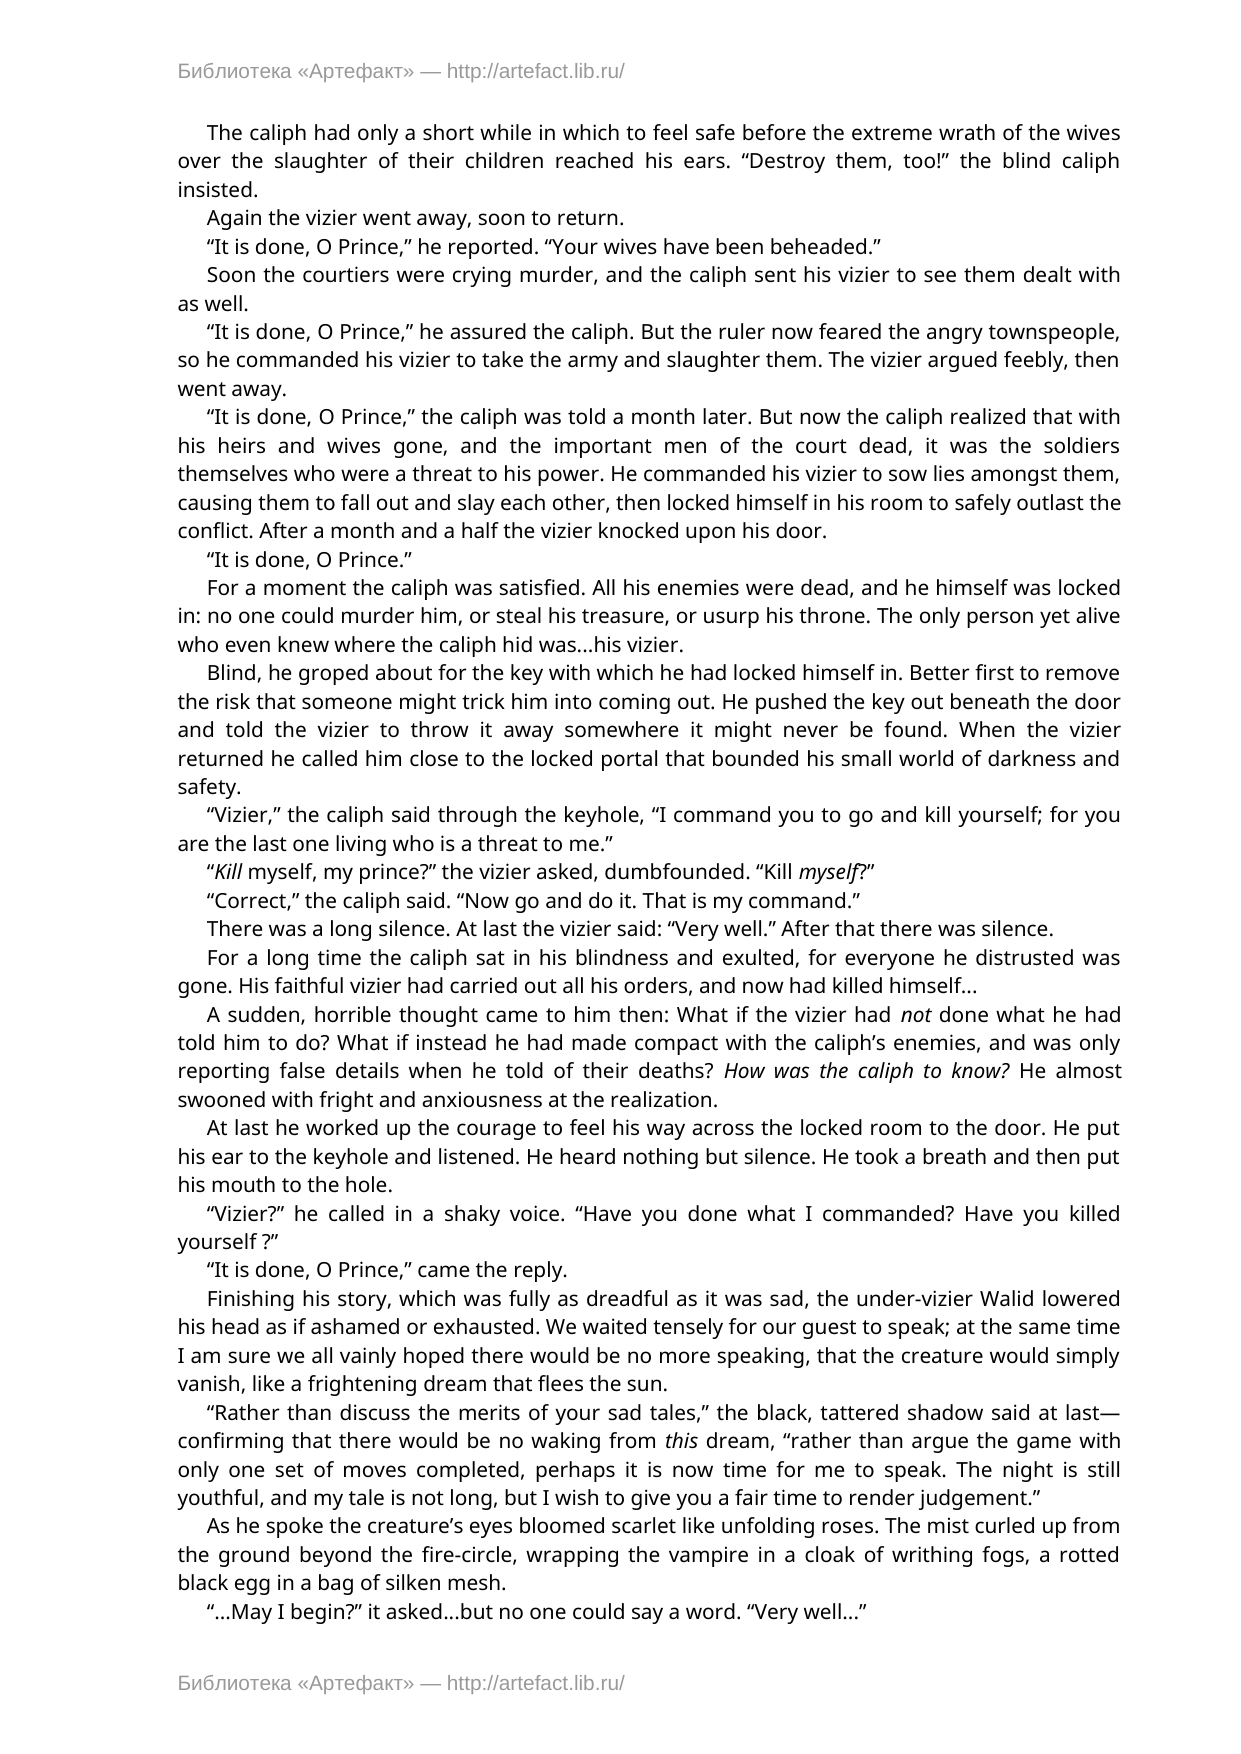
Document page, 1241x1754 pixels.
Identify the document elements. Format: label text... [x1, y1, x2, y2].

text There was a long silence. At last the vizier said: “Very well.” After that there was silence. [177, 914, 1122, 943]
text Finishing his story, which was fully as dreadful as it was sad, the under-vizier Walid lowered his head as if ashamed or exhausted. We waited tensely for our guest to speak; at the same time I am sure we all vainly hoped there would be no more speaking, that the creature would simply vanish, like a frightening dream that flees the sun. [177, 1284, 1122, 1398]
text “It is done, O Prince,” he reported. “Your wives have been beheaded.” [177, 232, 1122, 260]
text For a long time the caliph sat in his blindness and exulted, for everyone he distrusted was gone. His faithful vizier had carried out all his orders, and now had killed himself... [177, 943, 1122, 1000]
text “Kill myself, my prince?” the vizier asked, dumbfounded. “Kill myself?” [177, 857, 1122, 886]
text Again the vizier went away, soon to return. [177, 203, 1122, 232]
text “It is done, O Prince,” came the reply. [177, 1256, 1122, 1284]
text “Correct,” the caliph said. “Now go and do it. That is my command.” [177, 886, 1122, 914]
text A sudden, horrible thought came to him then: What if the vizier had not done what he had told him to do? What if instead he had made compact with the caliph’s enemies, and was only reporting false details when he told of their deaths? How was the caliph to know? He almost swooned with fright and anxiousness at the realization. [177, 1000, 1122, 1113]
text For a moment the caliph was satisfied. All his enemies were dead, and he himself was locked in: no one could murder him, or steal his treasure, or usurp his throne. The only person yet alive who even knew where the caliph hid was...his vizier. [177, 573, 1122, 658]
text Soon the courtiers were crying murder, and the caliph sent his vizier to see them dealt with as well. [177, 260, 1122, 317]
text “It is done, O Prince.” [177, 545, 1122, 573]
text “It is done, O Prince,” the caliph was told a month later. But now the caliph realized that with his heirs and wives gone, and the important men of the court dead, it was the soldiers themselves who were a threat to his power. He commanded his vizier to sow lies amongst them, causing them to fall out and slay each other, then locked himself in his room to safely outlast the conflict. After a month and a half the vizier knocked upon his door. [177, 402, 1122, 545]
text Blind, he groped about for the key with which he had locked himself in. Better first to remove the risk that someone might trick him into coming out. He pushed the key out beneath the door and told the vizier to throw it away somewhere it might never be found. When the vizier returned he called him close to the locked portal that bounded his small world of darkness and safety. [177, 658, 1122, 801]
text “It is done, O Prince,” he assured the caliph. But the ruler now feared the angry townspeople, so he commanded his vizier to take the army and slaughter them. The vizier argued feebly, then went away. [177, 317, 1122, 402]
text “Vizier?” he called in a shaky voice. “Have you done what I commanded? Have you killed yourself ?” [177, 1199, 1122, 1256]
text The caliph had only a short while in which to feel safe before the extreme wrath of the wives over the slaughter of their children reached his ears. “Destroy them, too!” the blind caliph insisted. [177, 118, 1122, 203]
text “Vizier,” the caliph said through the keyhole, “I command you to go and kill yourself; for you are the last one living who is a threat to me.” [177, 801, 1122, 857]
text As he spoke the creature’s eyes bloomed scarlet like unfolding roses. The mist curled up from the ground beyond the fire-circle, wrapping the vampire in a cloak of writhing fogs, a rotted black egg in a bag of silken mesh. [177, 1512, 1122, 1597]
text At last he worked up the courage to feel his way across the locked room to the door. He put his ear to the keyhole and listened. He heard nothing but silence. He took a breath and then put his mouth to the hole. [177, 1113, 1122, 1199]
text “Rather than discuss the merits of your sad tales,” the black, tattered shadow said at last—confirming that there would be no waking from this dream, “rather than argue the game with only one set of moves completed, perhaps it is now time for me to speak. The night is still youthful, and my tale is not long, but I wish to give you a fair time to render judgement.” [177, 1398, 1122, 1512]
text “...May I begin?” it asked...but no one could say a word. “Very well...” [177, 1597, 1122, 1625]
